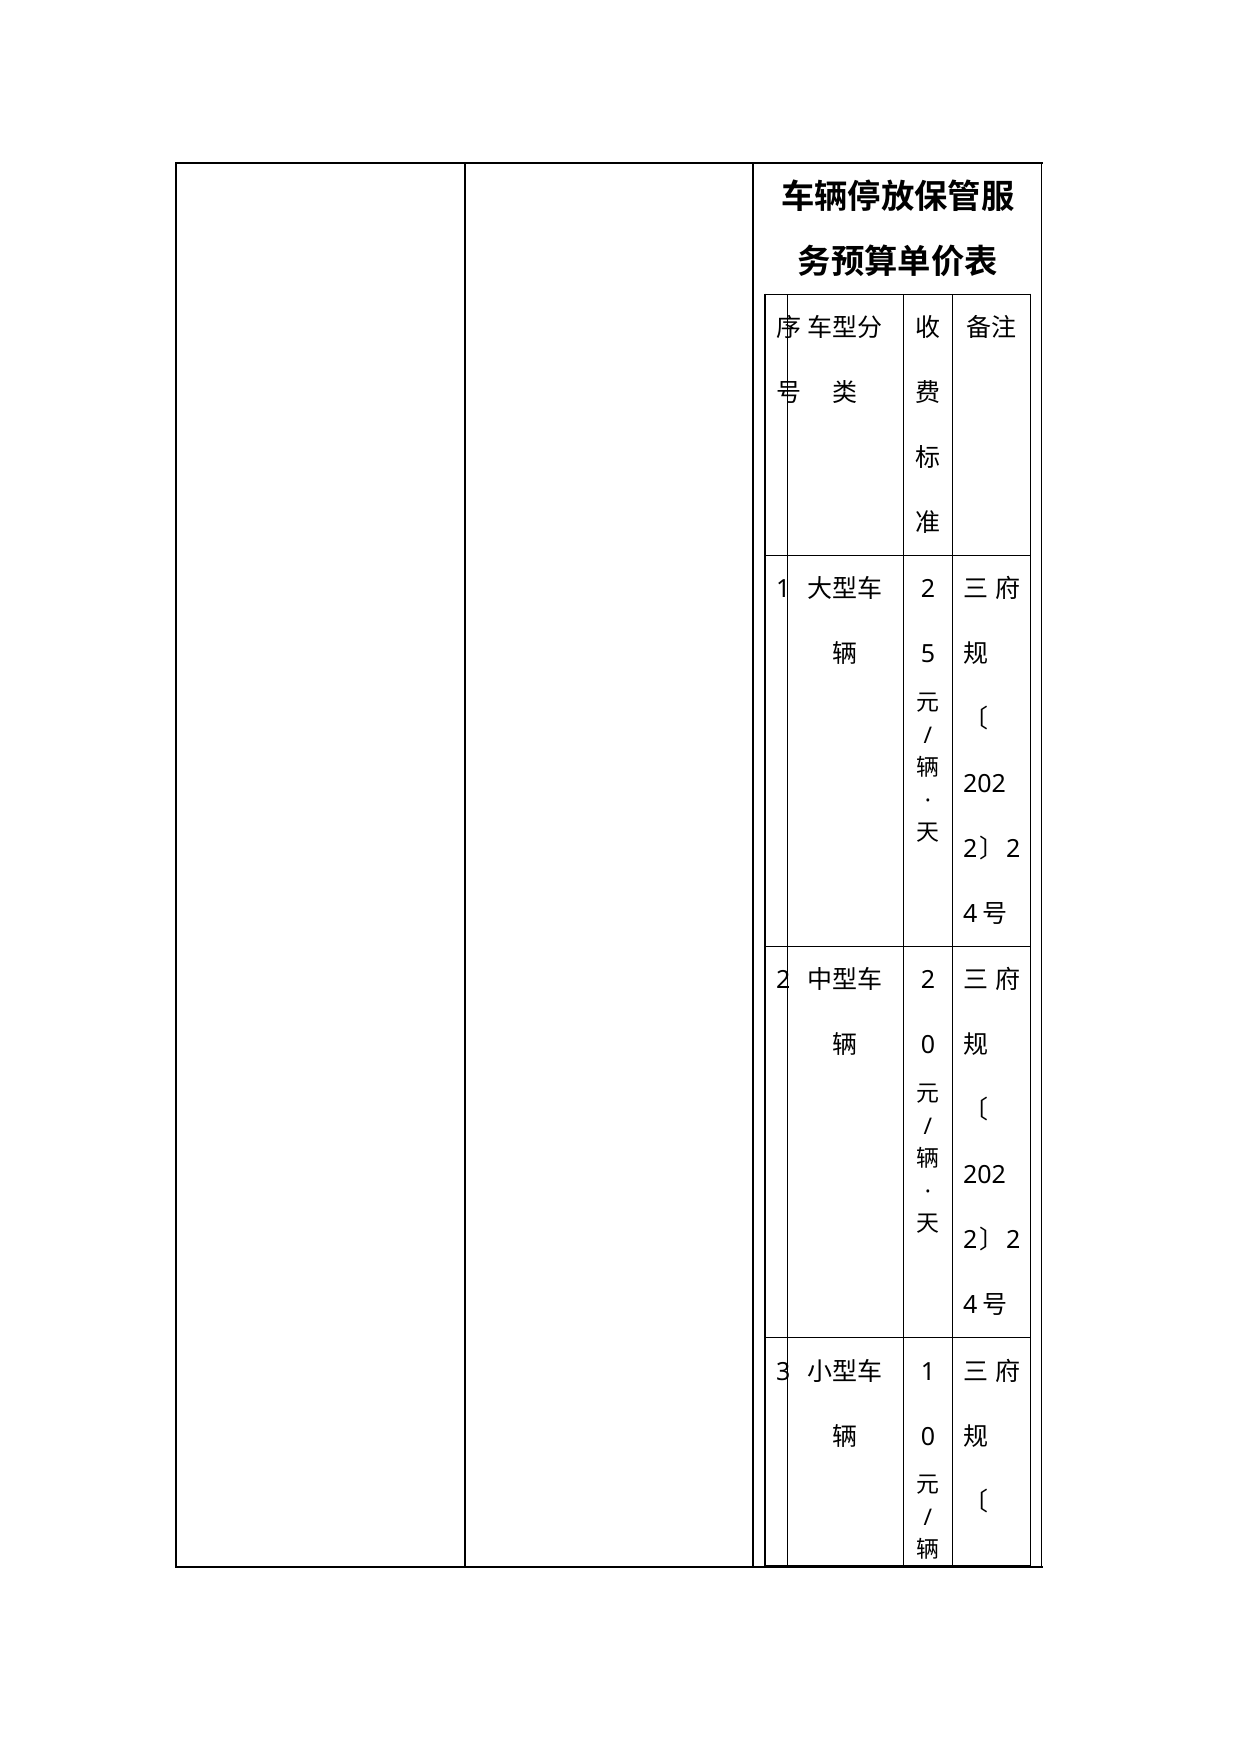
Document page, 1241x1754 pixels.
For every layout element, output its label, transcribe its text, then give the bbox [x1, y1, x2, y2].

table_cell 1 [466, 164, 752, 1566]
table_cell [754, 164, 1041, 1566]
table_cell [177, 164, 464, 1566]
